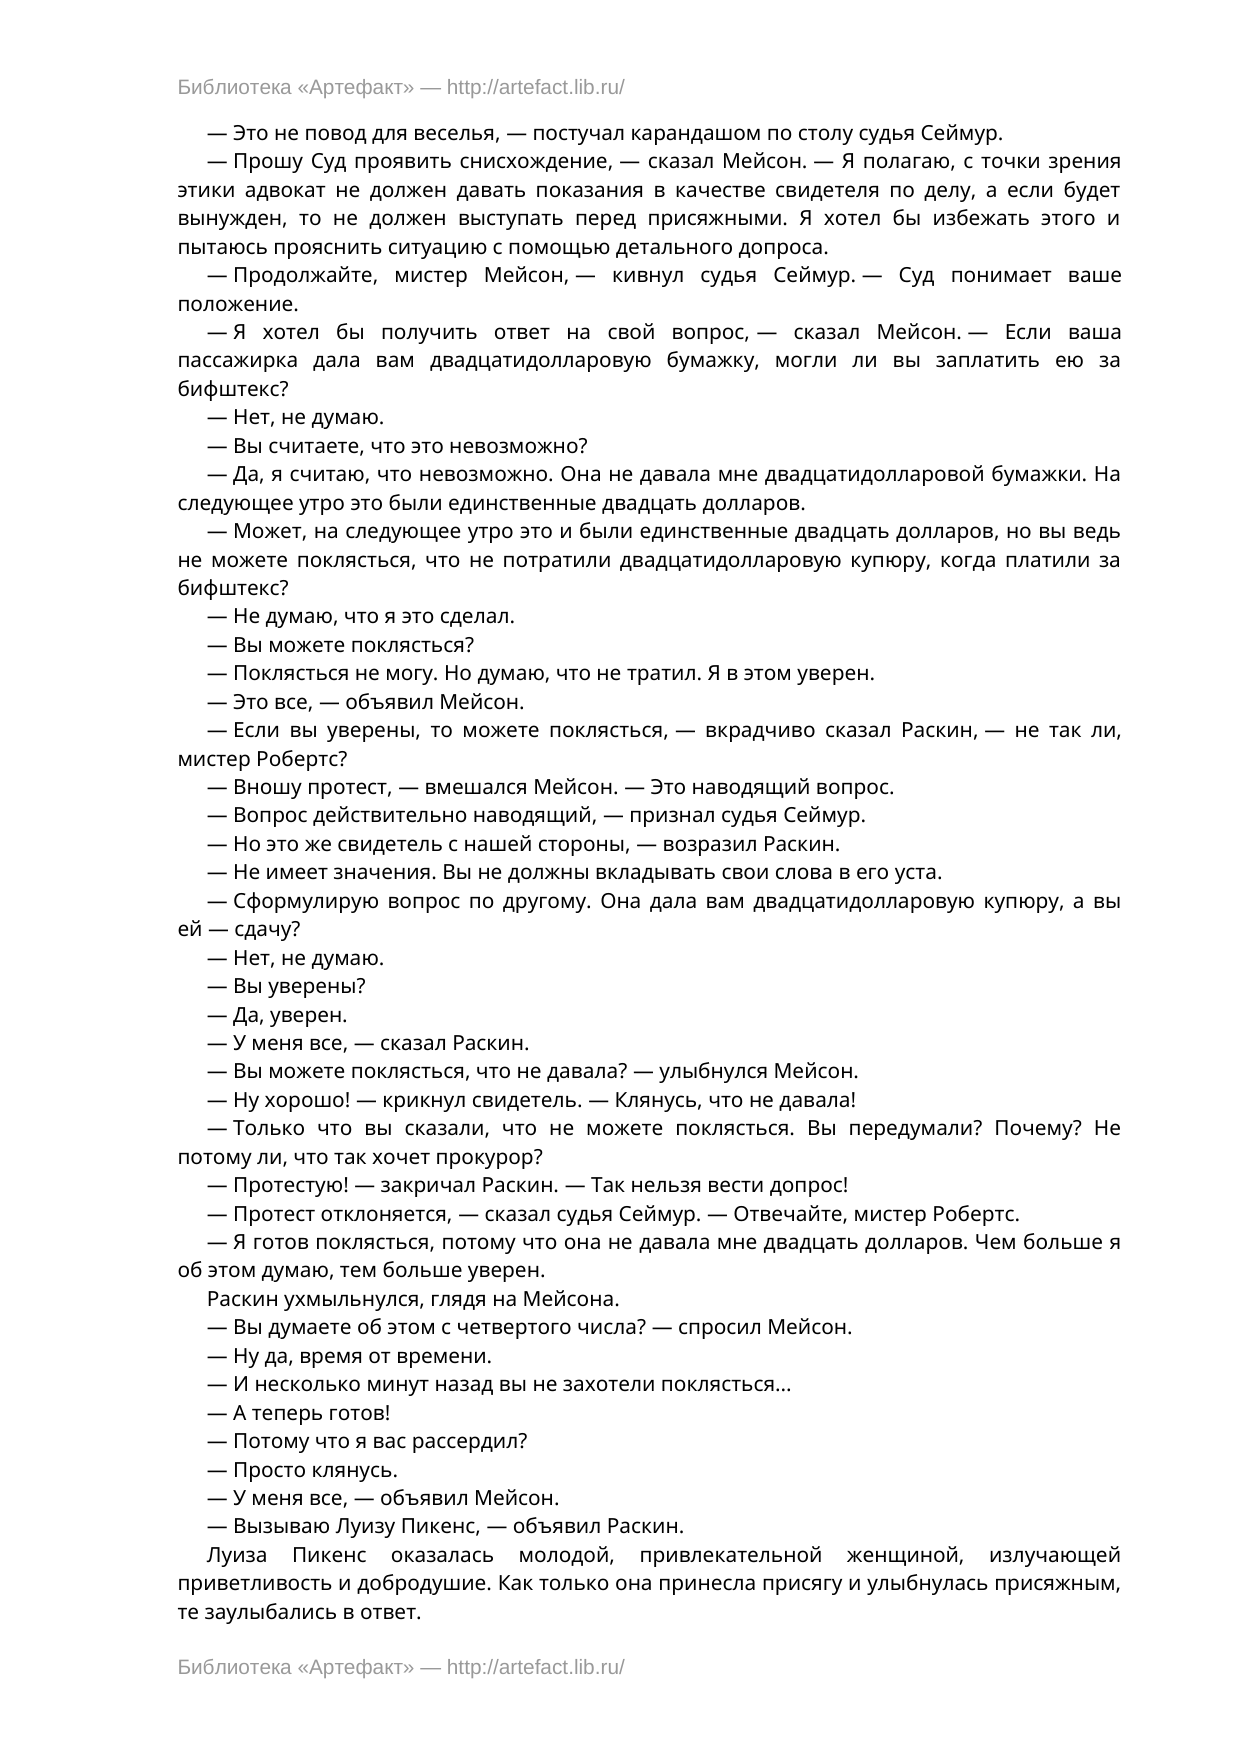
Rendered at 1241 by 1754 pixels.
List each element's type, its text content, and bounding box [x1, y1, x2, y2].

text — Нет, не думаю. [177, 402, 1122, 431]
text — Это не повод для веселья, — постучал карандашом по столу судья Сеймур. [177, 118, 1122, 147]
text — Протестую! — закричал Раскин. — Так нельзя вести допрос! [177, 1170, 1122, 1199]
text — Может, на следующее утро это и были единственные двадцать долларов, но вы ведь не можете поклясться, что не потратили двадцатидолларовую купюру, когда платили за бифштекс? [177, 516, 1122, 602]
text — Вопрос действительно наводящий, — признал судья Сеймур. [177, 801, 1122, 829]
text — Вы можете поклясться? [177, 630, 1122, 658]
text — Не думаю, что я это сделал. [177, 602, 1122, 630]
text — Сформулирую вопрос по другому. Она дала вам двадцатидолларовую купюру, а вы ей — сдачу? [177, 886, 1122, 943]
text — Вы можете поклясться, что не давала? — улыбнулся Мейсон. [177, 1057, 1122, 1085]
text — Я хотел бы получить ответ на свой вопрос, — сказал Мейсон. — Если ваша пассажирка дала вам двадцатидолларовую бумажку, могли ли вы заплатить ею за бифштекс? [177, 317, 1122, 402]
text — Только что вы сказали, что не можете поклясться. Вы передумали? Почему? Не потому ли, что так хочет прокурор? [177, 1113, 1122, 1170]
text — Не имеет значения. Вы не должны вкладывать свои слова в его уста. [177, 857, 1122, 886]
text — Ну хорошо! — крикнул свидетель. — Клянусь, что не давала! [177, 1085, 1122, 1113]
text — Потому что я вас рассердил? [177, 1426, 1122, 1455]
text — Прошу Суд проявить снисхождение, — сказал Мейсон. — Я полагаю, с точки зрения этики адвокат не должен давать показания в качестве свидетеля по делу, а если будет вынужден, то не должен выступать перед присяжными. Я хотел бы избежать этого и пытаюсь прояснить ситуацию с помощью детального допроса. [177, 147, 1122, 260]
text — Если вы уверены, то можете поклясться, — вкрадчиво сказал Раскин, — не так ли, мистер Робертс? [177, 715, 1122, 772]
text — Да, уверен. [177, 1000, 1122, 1028]
text — Поклясться не могу. Но думаю, что не тратил. Я в этом уверен. [177, 658, 1122, 687]
text — Вы думаете об этом с четвертого числа? — спросил Мейсон. [177, 1312, 1122, 1341]
text — Вношу протест, — вмешался Мейсон. — Это наводящий вопрос. [177, 772, 1122, 801]
text — У меня все, — объявил Мейсон. [177, 1483, 1122, 1512]
text — Это все, — объявил Мейсон. [177, 687, 1122, 715]
text — Вызываю Луизу Пикенс, — объявил Раскин. [177, 1512, 1122, 1540]
text Луиза Пикенс оказалась молодой, привлекательной женщиной, излучающей приветливость и добродушие. Как только она принесла присягу и улыбнулась присяжным, те заулыбались в ответ. [177, 1540, 1122, 1625]
text Раскин ухмыльнулся, глядя на Мейсона. [177, 1284, 1122, 1312]
text — Протест отклоняется, — сказал судья Сеймур. — Отвечайте, мистер Робертс. [177, 1199, 1122, 1227]
text — Продолжайте, мистер Мейсон, — кивнул судья Сеймур. — Суд понимает ваше положение. [177, 260, 1122, 317]
text — Нет, не думаю. [177, 943, 1122, 971]
text — Ну да, время от времени. [177, 1341, 1122, 1369]
text — Да, я считаю, что невозможно. Она не давала мне двадцатидолларовой бумажки. На следующее утро это были единственные двадцать долларов. [177, 459, 1122, 516]
text — И несколько минут назад вы не захотели поклясться... [177, 1369, 1122, 1398]
text — У меня все, — сказал Раскин. [177, 1028, 1122, 1057]
text — Вы считаете, что это невозможно? [177, 431, 1122, 459]
text — А теперь готов! [177, 1398, 1122, 1426]
text — Просто клянусь. [177, 1455, 1122, 1483]
text — Вы уверены? [177, 971, 1122, 1000]
text — Я готов поклясться, потому что она не давала мне двадцать долларов. Чем больше я об этом думаю, тем больше уверен. [177, 1227, 1122, 1284]
text — Но это же свидетель с нашей стороны, — возразил Раскин. [177, 829, 1122, 857]
